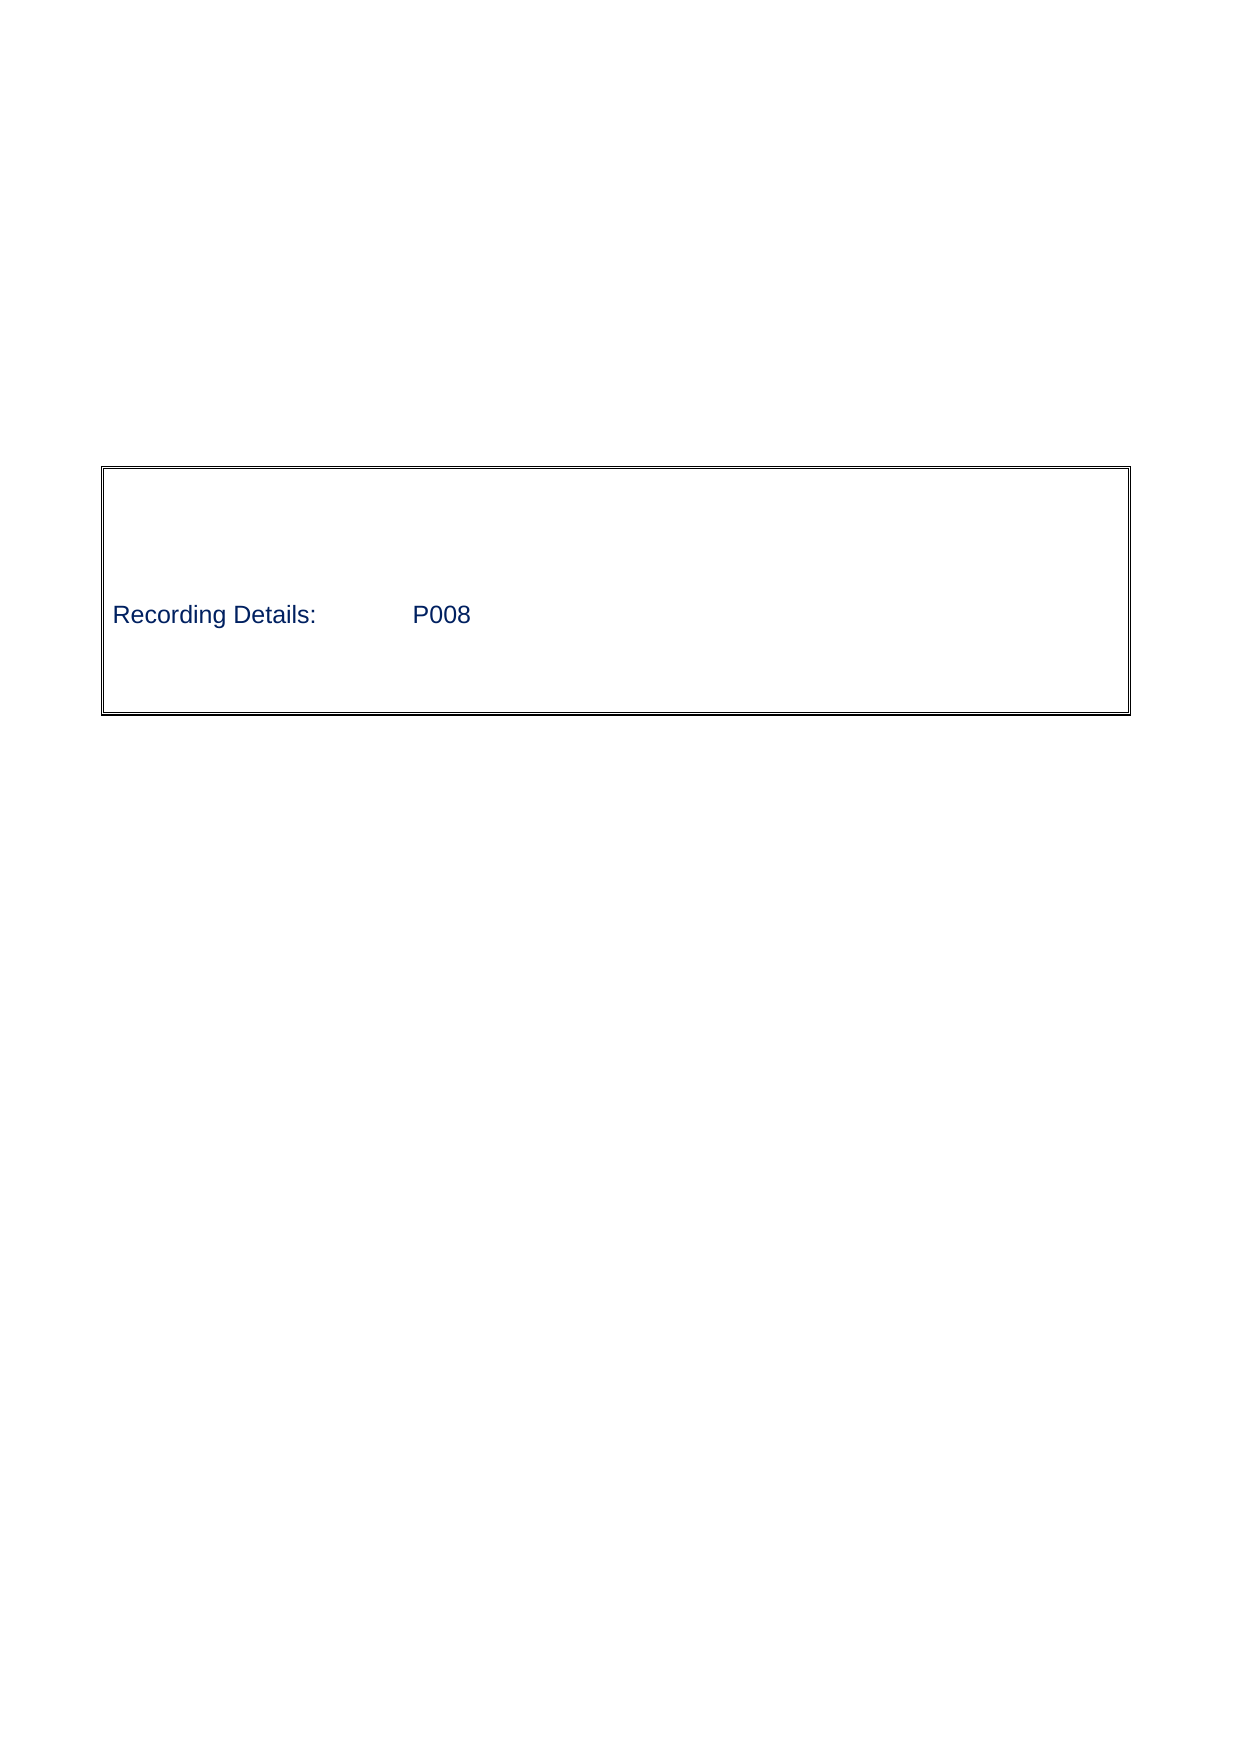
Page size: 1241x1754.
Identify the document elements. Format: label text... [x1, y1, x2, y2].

text Recording Details: P008 [112, 600, 1128, 629]
